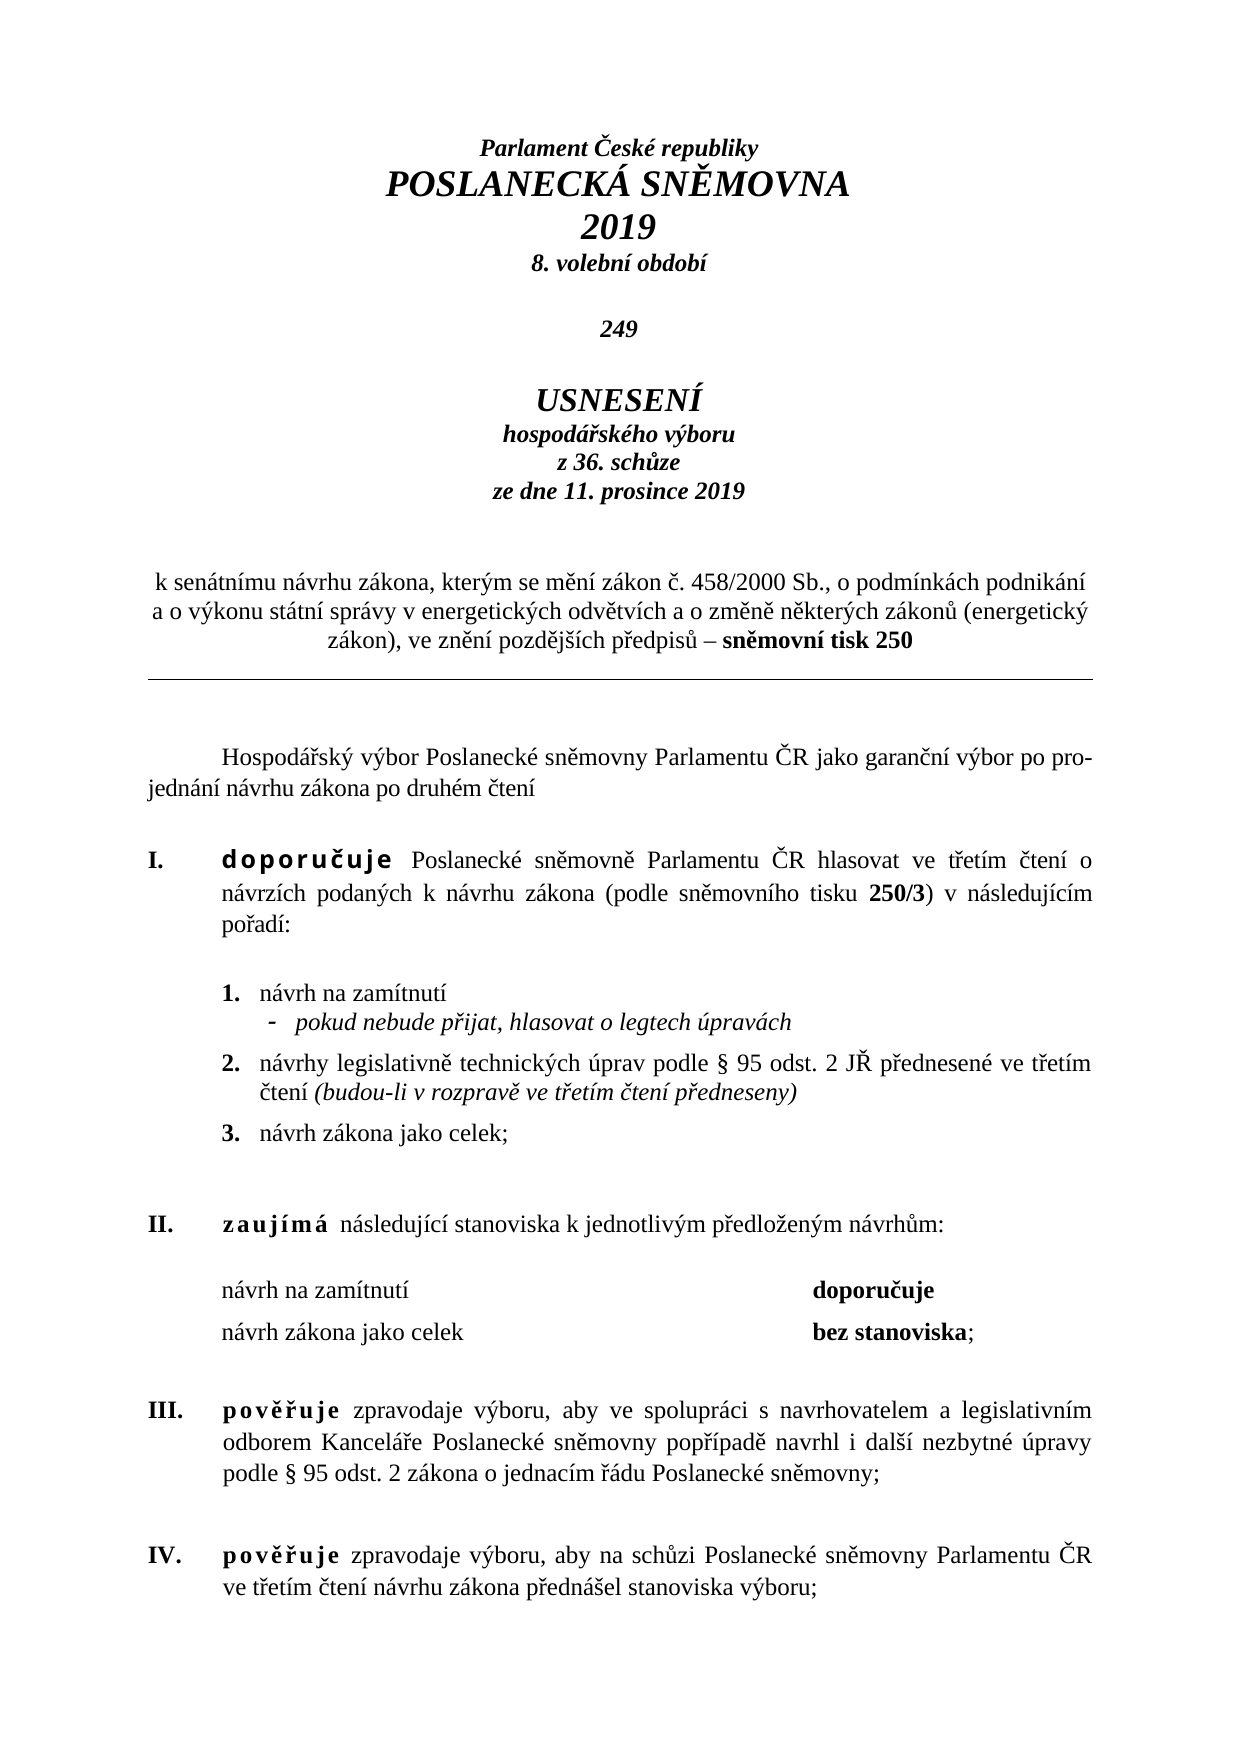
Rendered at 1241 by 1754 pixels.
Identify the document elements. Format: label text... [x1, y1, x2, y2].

text k senátnímu návrhu zákona, kterým se mění zákon č. 458/2000 Sb., o podmínkách podnikání a o výkonu státní správy v energetických odvětvích a o změně některých zákonů (energetický zákon), ve znění pozdějších předpisů – sněmovní tisk 250 [148, 567, 1093, 679]
list zaujímá následující stanoviska k jednotlivým předloženým návrhům: [148, 1209, 1093, 1238]
text ze dne 11. prosince 2019 [148, 476, 1093, 505]
list návrh na zamítnutí [221, 978, 1093, 1007]
text návrh na zamítnutí doporučuje [185, 1275, 1093, 1304]
text hospodářského výboru [148, 419, 1093, 447]
list návrh zákona jako celek; [221, 1118, 1093, 1147]
text z 36. schůze [148, 447, 1093, 476]
text návrh zákona jako celek bez stanoviska; [148, 1317, 1093, 1345]
list pověřuje zpravodaje výboru, aby ve spolupráci s navrhovatelem a legislativním odborem Kanceláře Poslanecké sněmovny popřípadě navrhl i další nezbytné úpravy podle § 95 odst. 2 zákona o jednacím řádu Poslanecké sněmovny; [148, 1395, 1093, 1487]
text 8. volební období [148, 248, 1093, 277]
text 2019 [148, 205, 1093, 248]
text 249 [148, 314, 1093, 343]
text Parlament České republiky [148, 133, 1093, 162]
list návrhy legislativně technických úprav podle § 95 odst. 2 JŘ přednesené ve třetím čtení (budou-li v rozpravě ve třetím čtení předneseny) [221, 1048, 1093, 1105]
list pokud nebude přijat, hlasovat o legtech úpravách [266, 1007, 1093, 1035]
text Hospodářský výbor Poslanecké sněmovny Parlamentu ČR jako garanční výbor po pro-jednání návrhu zákona po druhém čtení [148, 742, 1093, 802]
list doporučuje Poslanecké sněmovně Parlamentu ČR hlasovat ve třetím čtení o návrzích podaných k návrhu zákona (podle sněmovního tisku 250/3) v následujícím pořadí: [148, 842, 1093, 938]
text POSLANECKÁ SNĚMOVNA [148, 162, 1093, 205]
list pověřuje zpravodaje výboru, aby na schůzi Poslanecké sněmovny Parlamentu ČR ve třetím čtení návrhu zákona přednášel stanoviska výboru; [148, 1540, 1093, 1600]
text USNESENÍ [148, 380, 1093, 419]
